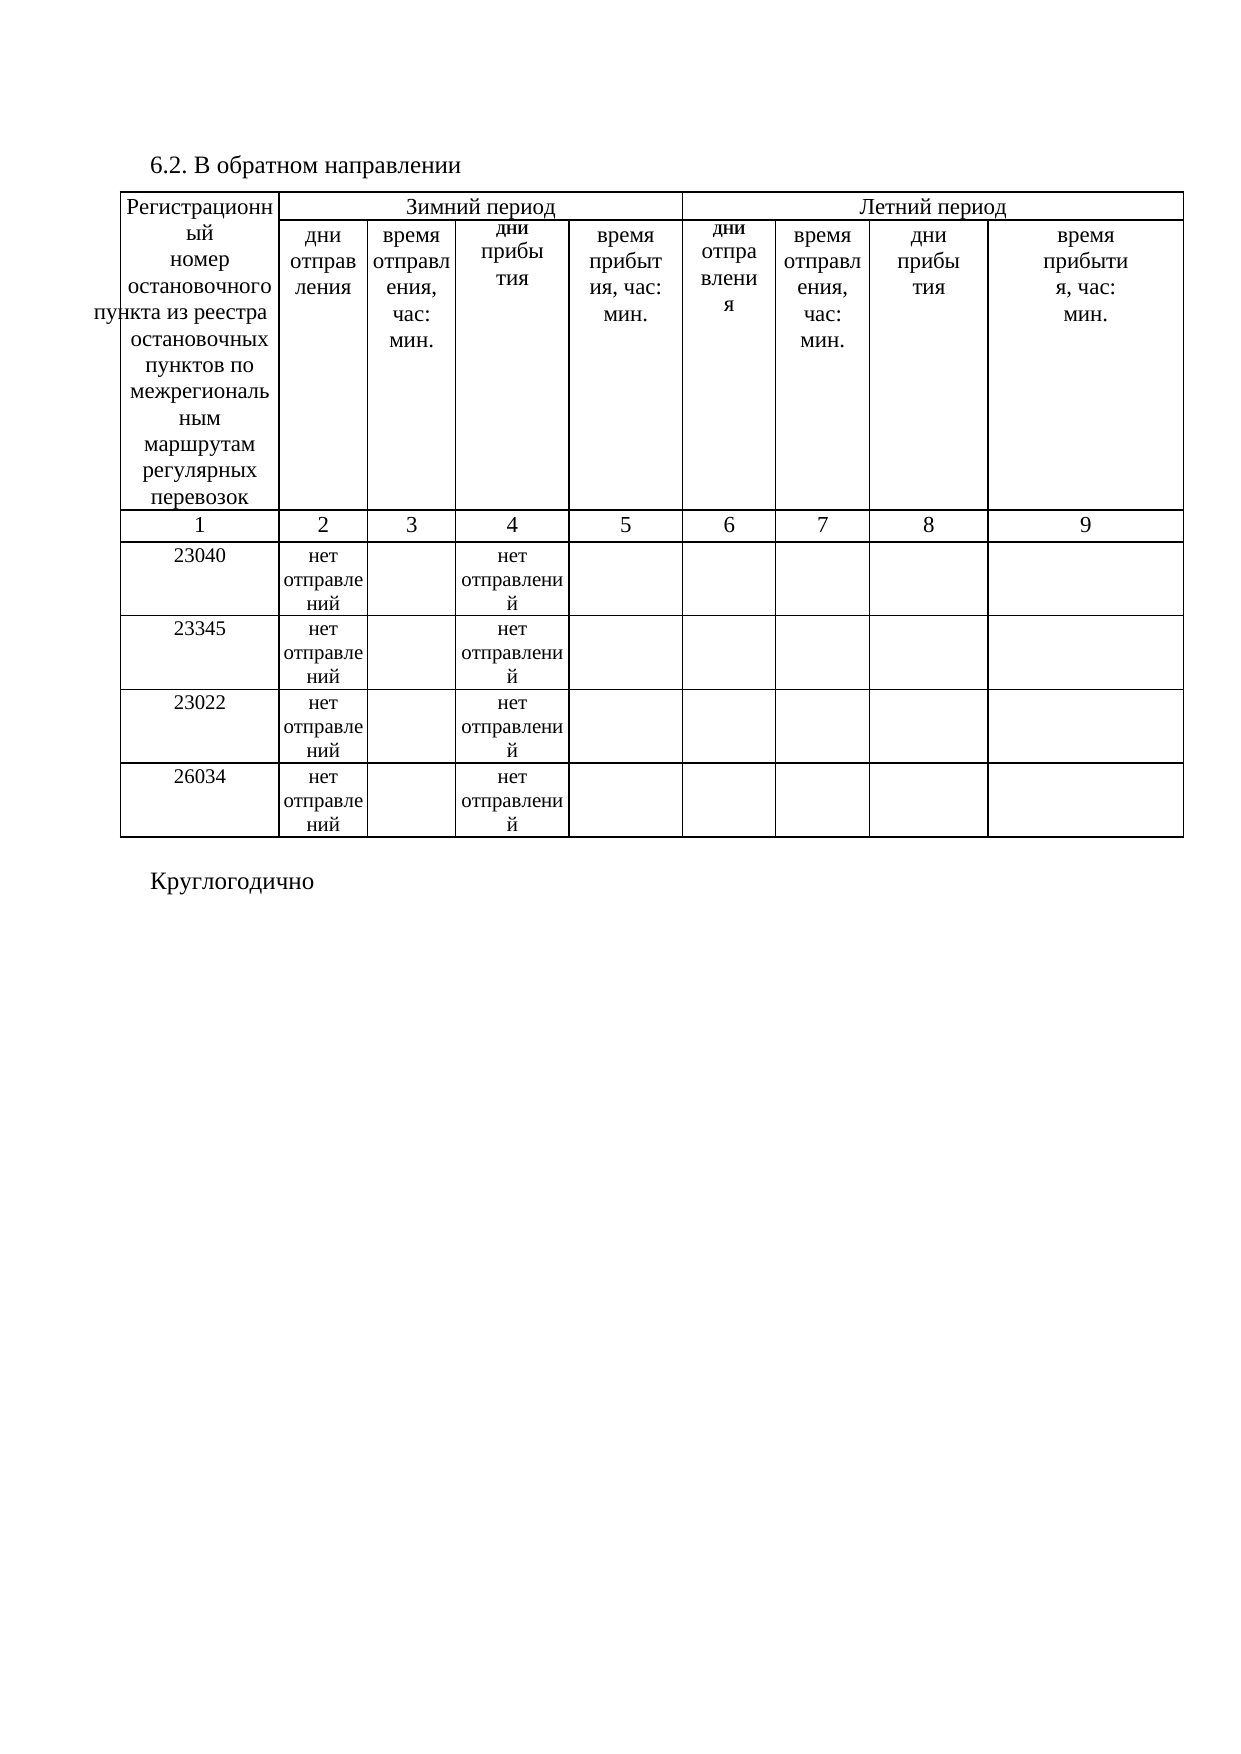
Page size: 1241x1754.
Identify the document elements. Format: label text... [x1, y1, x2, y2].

table_cell [368, 543, 455, 615]
table_cell 26034 [121, 764, 278, 836]
table_cell [989, 690, 1183, 762]
table_cell [368, 764, 455, 836]
table_cell нет отправлений [456, 690, 568, 762]
table_cell время прибыти я, час: мин. [989, 221, 1183, 509]
table_cell ДНИ прибы тия [456, 221, 568, 509]
table_cell дни прибы тия [870, 221, 987, 509]
table_cell 8 [870, 511, 987, 541]
table_cell [683, 543, 775, 615]
table_cell нет отправлений [280, 543, 367, 615]
table_cell 5 [570, 511, 682, 541]
table_cell [570, 690, 682, 762]
table_cell [776, 764, 869, 836]
table_cell [776, 690, 869, 762]
table_cell [776, 543, 869, 615]
table_cell нет отправлений [456, 543, 568, 615]
table_cell [870, 543, 987, 615]
text Круглогодично [150, 866, 1090, 895]
table_cell [368, 690, 455, 762]
table_cell 4 [456, 511, 568, 541]
table_header Летний период [683, 193, 1183, 219]
table_cell [570, 543, 682, 615]
table_cell [683, 764, 775, 836]
table_cell ДНИ отпра влени я [683, 221, 775, 509]
table_cell [989, 764, 1183, 836]
table_cell время отправл ения, час: мин. [368, 221, 455, 509]
table_cell [683, 616, 775, 688]
table_cell 9 [989, 511, 1183, 541]
table_cell [870, 764, 987, 836]
table_cell [570, 616, 682, 688]
table_cell нет отправлений [280, 764, 367, 836]
table_cell 3 [368, 511, 455, 541]
table_cell [683, 690, 775, 762]
table_cell дни отправ ления [280, 221, 367, 509]
table_cell нет отправлений [280, 690, 367, 762]
table_cell [368, 616, 455, 688]
table_cell 7 [776, 511, 869, 541]
table_cell [776, 616, 869, 688]
table_cell 23040 [121, 543, 278, 615]
table_cell 1 [121, 511, 278, 541]
table_cell нет отправлений [456, 764, 568, 836]
table_cell 23345 [121, 616, 278, 688]
table_cell [570, 764, 682, 836]
table_cell [870, 616, 987, 688]
table_cell нет отправлений [456, 616, 568, 688]
table_cell 23022 [121, 690, 278, 762]
table_header Зимний период [280, 193, 682, 219]
text 6.2. В обратном направлении [150, 150, 1090, 179]
table_cell [870, 690, 987, 762]
table_cell время прибыт ия, час: мин. [570, 221, 682, 509]
table_cell [989, 543, 1183, 615]
table_cell 6 [683, 511, 775, 541]
table_cell 2 [280, 511, 367, 541]
table_cell нет отправлений [280, 616, 367, 688]
table_header Регистрационный номер остановочного пункта из реестра остановочных пунктов по межрегиональным маршрутам регулярных перевозок [121, 193, 278, 509]
table_cell время отправл ения, час: мин. [776, 221, 869, 509]
table_cell [989, 616, 1183, 688]
